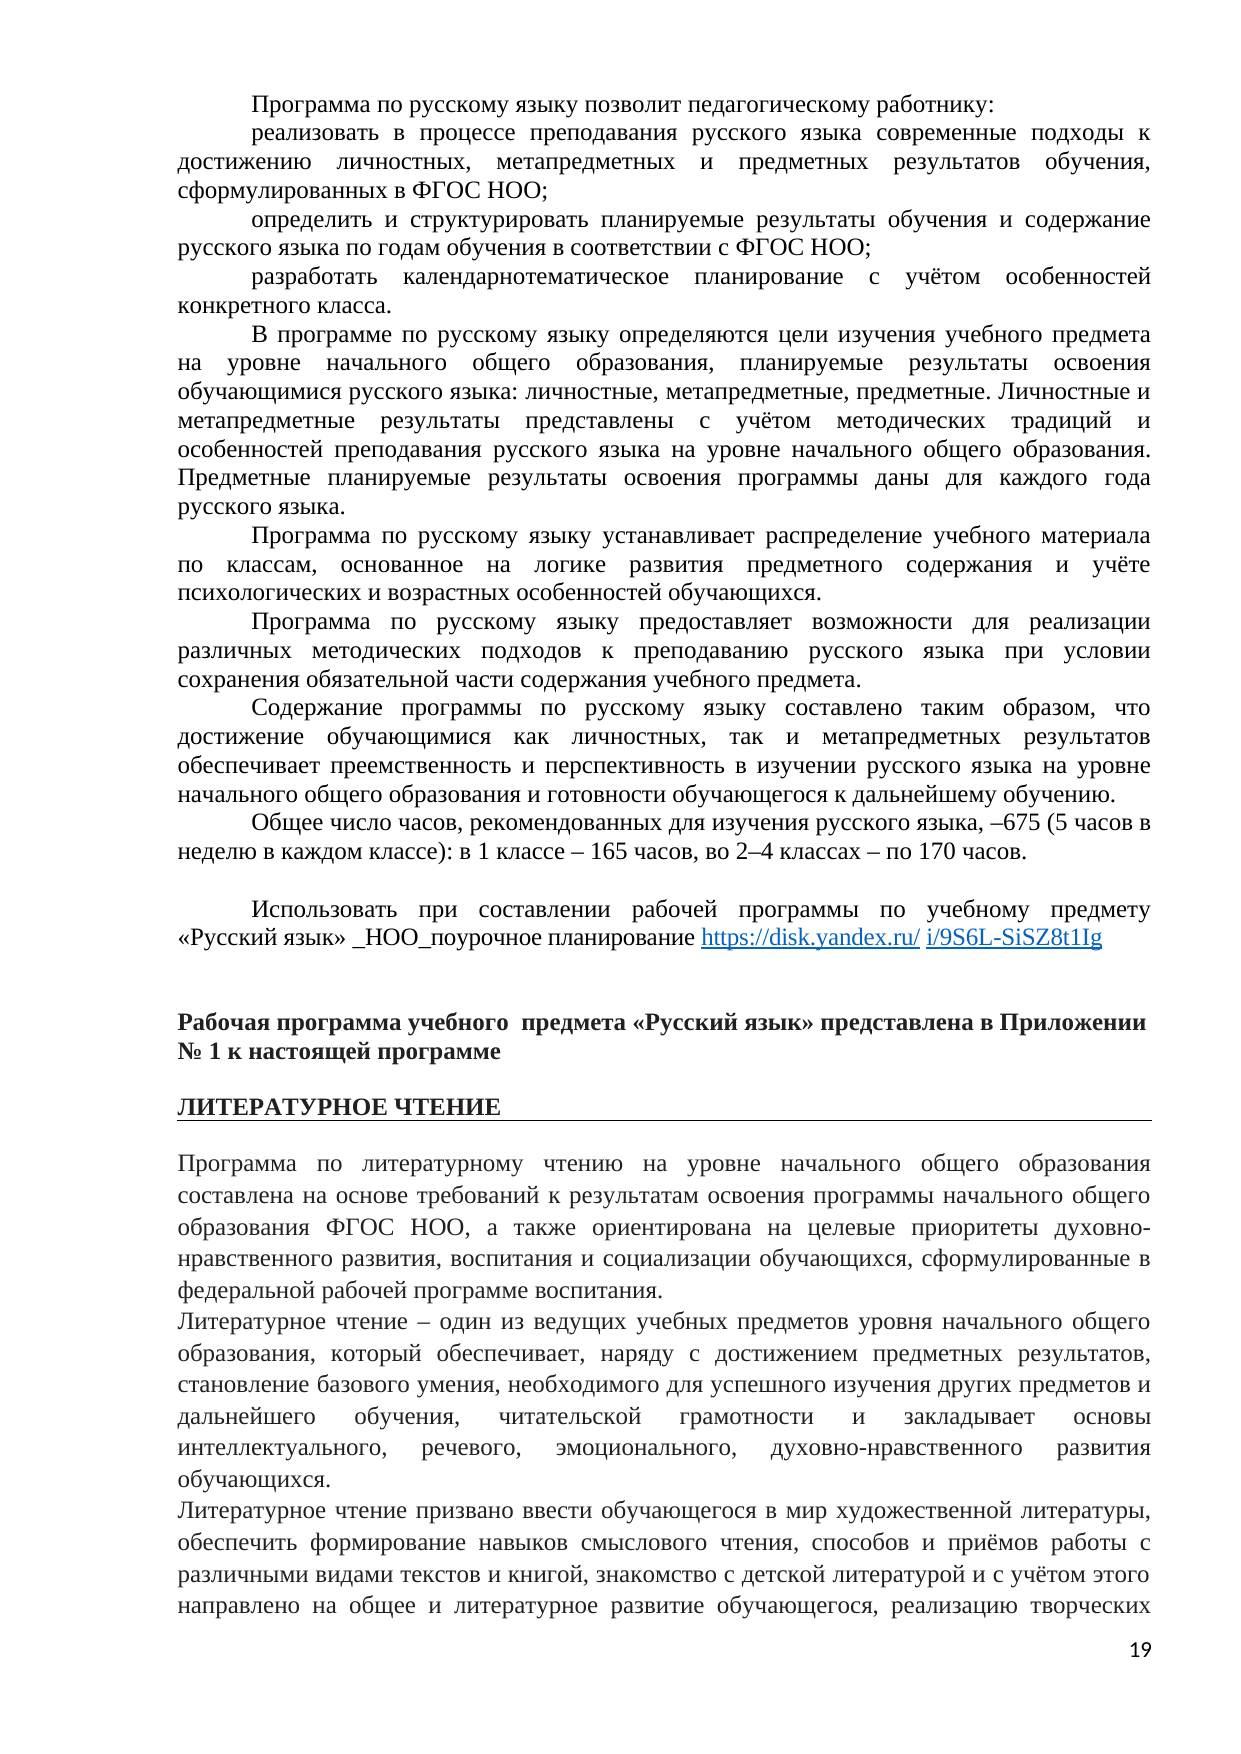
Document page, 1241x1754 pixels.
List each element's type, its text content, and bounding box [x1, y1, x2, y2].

text В программе по русскому языку определяются цели изучения учебного предмета на уровне начального общего образования, планируемые результаты освоения обучающимися русского языка: личностные, метапредметные, предметные. Личностные и метапредметные результаты представлены с учётом методических традиций и особенностей преподавания русского языка на уровне начального общего образования. Предметные планируемые результаты освоения программы даны для каждого года русского языка. [177, 319, 1152, 520]
text Литературное чтение – один из ведущих учебных предметов уровня начального общего образования, который обеспечивает, наряду с достижением предметных результатов, становление базового умения, необходимого для успешного изучения других предметов и дальнейшего обучения, читательской грамотности и закладывает основы интеллектуального, речевого, эмоционального, духовно-нравственного развития обучающихся. [177, 1306, 1152, 1493]
text реализовать в процессе преподавания русского языка современные подходы к достижению личностных, метапредметных и предметных результатов обучения, сформулированных в ФГОС НОО; [177, 117, 1152, 204]
text Содержание программы по русскому языку составлено таким образом, что достижение обучающимися как личностных, так и метапредметных результатов обеспечивает преемственность и перспективность в изучении русского языка на уровне начального общего образования и готовности обучающегося к дальнейшему обучению. [177, 692, 1152, 807]
text ЛИТЕРАТУРНОЕ ЧТЕНИЕ [177, 1092, 1152, 1120]
text Использовать при составлении рабочей программы по учебному предмету «Русский язык» _НОО_поурочное планирование https://disk.yandex.ru/ i/9S6L-SiSZ8t1Ig [177, 894, 1152, 951]
text Программа по литературному чтению на уровне начального общего образования составлена на основе требований к результатам освоения программы начального общего образования ФГОС НОО, а также ориентирована на целевые приоритеты духовно-нравственного развития, воспитания и социализации обучающихся, сформулированные в федеральной рабочей программе воспитания. [177, 1148, 1152, 1303]
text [177, 1496, 1152, 1619]
text определить и структурировать планируемые результаты обучения и содержание русского языка по годам обучения в соответствии с ФГОС НОО; [177, 204, 1152, 261]
text Программа по русскому языку позволит педагогическому работнику: [177, 89, 1152, 117]
text разработать календарно­тематическое планирование с учётом особенностей конкретного класса. [177, 261, 1152, 319]
text Общее число часов, рекомендованных для изучения русского языка, –675 (5 часов в неделю в каждом классе): в 1 классе – 165 часов, во 2–4 классах – по 170 часов. [177, 807, 1152, 865]
text Программа по русскому языку предоставляет возможности для реализации различных методических подходов к преподаванию русского языка при условии сохранения обязательной части содержания учебного предмета. [177, 606, 1152, 692]
text Программа по русскому языку устанавливает распределение учебного материала по классам, основанное на логике развития предметного содержания и учёте психологических и возрастных особенностей обучающихся. [177, 520, 1152, 606]
text Рабочая программа учебного предмета «Русский язык» представлена в Приложении № 1 к настоящей программе [177, 1007, 1152, 1064]
